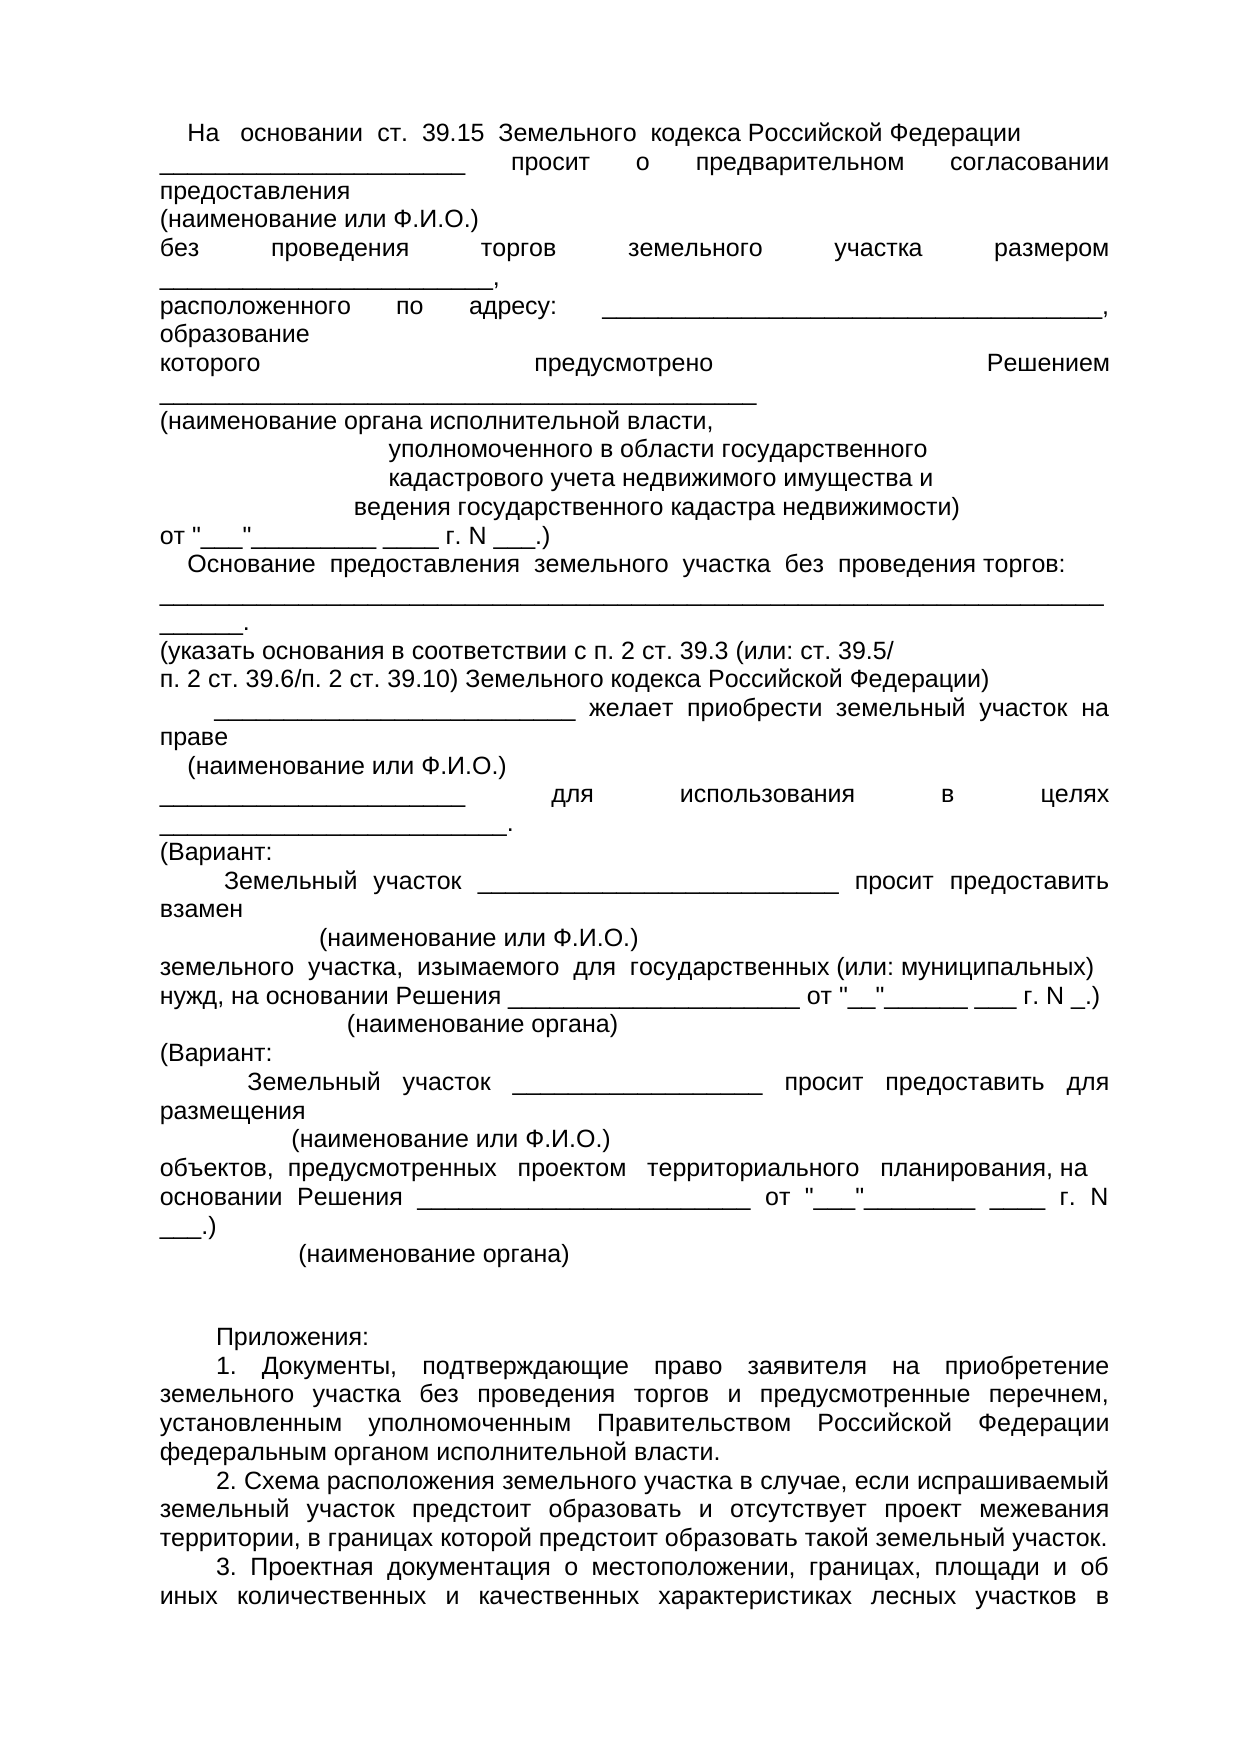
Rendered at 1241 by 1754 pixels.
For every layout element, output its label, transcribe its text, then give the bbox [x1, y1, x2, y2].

text которого предусмотрено Решением ___________________________________________ [159, 348, 1110, 406]
text от "___"_________ ____ г. N ___.) [159, 521, 1110, 549]
text (Вариант: [159, 1038, 1110, 1067]
text (Вариант: [159, 837, 1110, 866]
text п. 2 ст. 39.6/п. 2 ст. 39.10) Земельного кодекса Российской Федерации) [159, 664, 1110, 693]
text объектов, предусмотренных проектом территориального планирования, на [159, 1153, 1110, 1182]
text (наименование органа) [159, 1239, 1110, 1268]
text Основание предоставления земельного участка без проведения торгов: [159, 549, 1110, 578]
text ______________________ для использования в целях _________________________. [159, 779, 1110, 837]
text расположенного по адресу: ____________________________________, образование [159, 291, 1110, 348]
text ______________________ просит о предварительном согласовании предоставления [159, 147, 1110, 204]
text (наименование или Ф.И.О.) [159, 204, 1110, 233]
text земельного участка, изымаемого для государственных (или: муниципальных) [159, 952, 1110, 981]
text Земельный участок __________________________ просит предоставить взамен [159, 866, 1110, 923]
text (наименование или Ф.И.О.) [159, 751, 1110, 779]
text __________________________ желает приобрести земельный участок на праве [159, 693, 1110, 751]
text (наименование или Ф.И.О.) [159, 1124, 1110, 1153]
text 2. Схема расположения земельного участка в случае, если испрашиваемый земельный участок предстоит образовать и отсутствует проект межевания территории, в границах которой предстоит образовать такой земельный участок. [159, 1466, 1110, 1552]
text без проведения торгов земельного участка размером ________________________, [159, 233, 1110, 291]
text ведения государственного кадастра недвижимости) [159, 492, 1110, 521]
text На основании ст. 39.15 Земельного кодекса Российской Федерации [159, 118, 1110, 147]
text основании Решения ________________________ от "___"________ ____ г. N ___.) [159, 1182, 1110, 1239]
text нужд, на основании Решения _____________________ от "__"______ ___ г. N _.) [159, 981, 1110, 1009]
text __________________________________________________________________________. [159, 578, 1110, 636]
text Земельный участок __________________ просит предоставить для размещения [159, 1067, 1110, 1124]
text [159, 1552, 1110, 1609]
text 1. Документы, подтверждающие право заявителя на приобретение земельного участка без проведения торгов и предусмотренные перечнем, установленным уполномоченным Правительством Российской Федерации федеральным органом исполнительной власти. [159, 1351, 1110, 1466]
text уполномоченного в области государственного [159, 434, 1110, 463]
text (указать основания в соответствии с п. 2 ст. 39.3 (или: ст. 39.5/ [159, 636, 1110, 664]
text (наименование органа исполнительной власти, [159, 406, 1110, 434]
text Приложения: [159, 1322, 1110, 1351]
text кадастрового учета недвижимого имущества и [159, 463, 1110, 492]
text (наименование органа) [159, 1009, 1110, 1038]
text (наименование или Ф.И.О.) [159, 923, 1110, 952]
